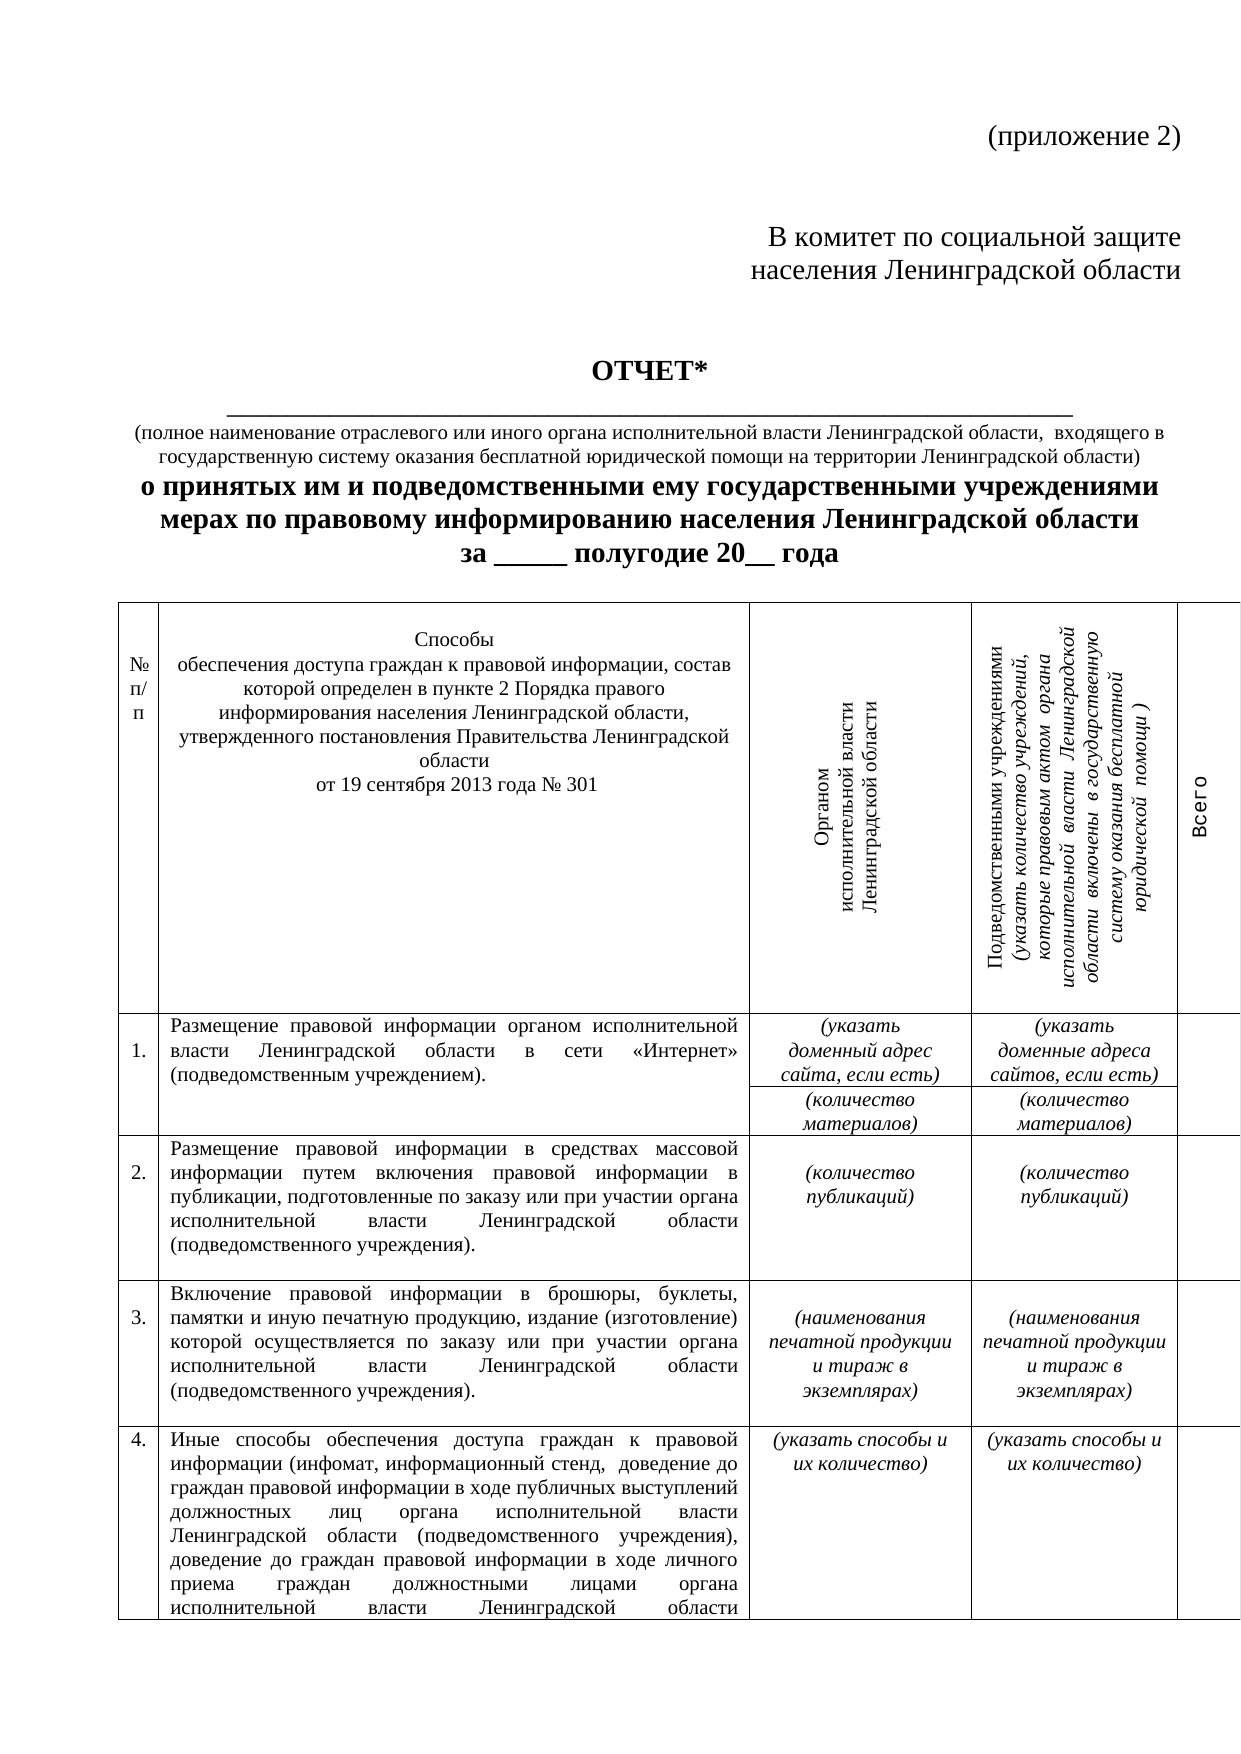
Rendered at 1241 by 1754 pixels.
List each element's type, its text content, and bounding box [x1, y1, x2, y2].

text населения Ленинградской области [118, 252, 1181, 286]
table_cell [159, 1427, 749, 1619]
table_cell (указать доменные адреса сайтов, если есть) [972, 1014, 1177, 1086]
table_cell Включение правовой информации в брошюры, буклеты, памятки и иную печатную продукцию, издание (изготовление) которой осуществляется по заказу или при участии органа исполнительной власти Ленинградской области (подведомственного учреждения). [159, 1281, 749, 1426]
table_header Подведомственными учреждениями (указать количество учреждений, которые правовым актом органа исполнительной власти Ленинградской области включены в государственную систему оказания бесплатной юридической помощи ) [972, 603, 1177, 1012]
table_header № п/п [119, 603, 158, 1012]
table_cell 3. [119, 1281, 158, 1426]
table_cell [1178, 1281, 1240, 1426]
text о принятых им и подведомственными ему государственными учреждениями [118, 468, 1181, 502]
table_cell (указать доменный адрес сайта, если есть) [750, 1014, 971, 1086]
table_cell [1178, 1136, 1240, 1280]
table_cell (количество публикаций) [972, 1136, 1177, 1280]
table_header Органом исполнительной власти Ленинградской области [750, 603, 971, 1012]
table_header Всего [1178, 603, 1240, 1012]
table_cell 1. [119, 1014, 158, 1135]
text В комитет по социальной защите [118, 219, 1181, 252]
text за _____ полугодие 20__ года [118, 535, 1181, 569]
table_cell (количество материалов) [750, 1087, 971, 1135]
table_cell Размещение правовой информации органом исполнительной власти Ленинградской области в сети «Интернет» (подведомственным учреждением). [159, 1014, 749, 1135]
text ОТЧЕТ* [118, 353, 1181, 386]
text мерах по правовому информированию населения Ленинградской области [118, 502, 1181, 535]
table_cell 2. [119, 1136, 158, 1280]
text (приложение 2) [118, 118, 1181, 152]
table_cell (наименования печатной продукции и тираж в экземплярах) [972, 1281, 1177, 1426]
table_cell [1178, 1427, 1240, 1619]
table_cell (количество материалов) [972, 1087, 1177, 1135]
text __________________________________________________________ [118, 386, 1181, 420]
table_cell [1178, 1014, 1240, 1135]
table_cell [972, 1427, 1177, 1619]
table_header Способы обеспечения доступа граждан к правовой информации, состав которой определен в пункте 2 Порядка правого информирования населения Ленинградской области, утвержденного постановления Правительства Ленинградской области от 19 сентября 2013 года № 301 [159, 603, 749, 1012]
table_cell 4. [119, 1427, 158, 1619]
table_cell (количество публикаций) [750, 1136, 971, 1280]
table_cell Размещение правовой информации в средствах массовой информации путем включения правовой информации в публикации, подготовленные по заказу или при участии органа исполнительной власти Ленинградской области (подведомственного учреждения). [159, 1136, 749, 1280]
table_cell (наименования печатной продукции и тираж в экземплярах) [750, 1281, 971, 1426]
text (полное наименование отраслевого или иного органа исполнительной власти Ленинградской области, входящего в государственную систему оказания бесплатной юридической помощи на территории Ленинградской области) [118, 420, 1181, 468]
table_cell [750, 1427, 971, 1619]
